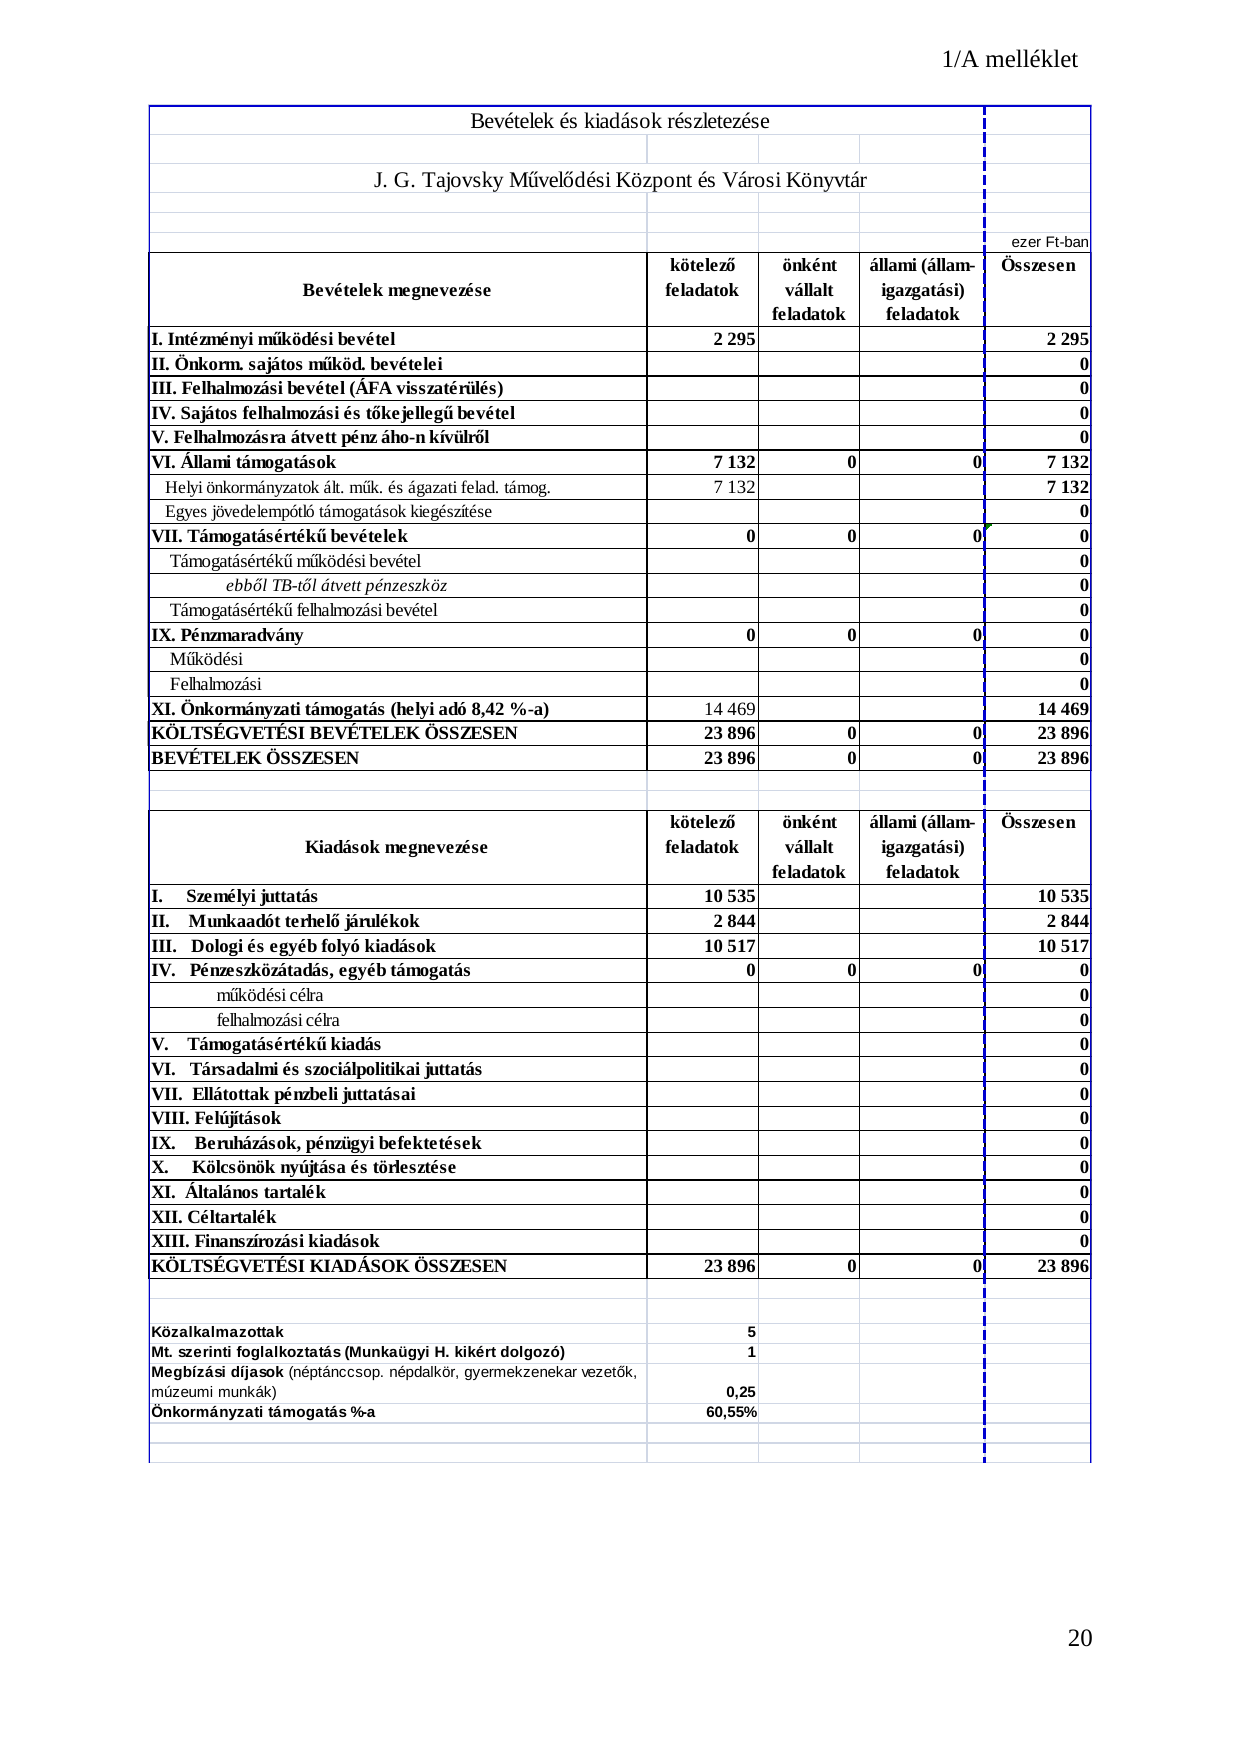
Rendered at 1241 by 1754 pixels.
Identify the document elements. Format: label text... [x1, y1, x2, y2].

text 1/A melléklet [148, 44, 1093, 73]
